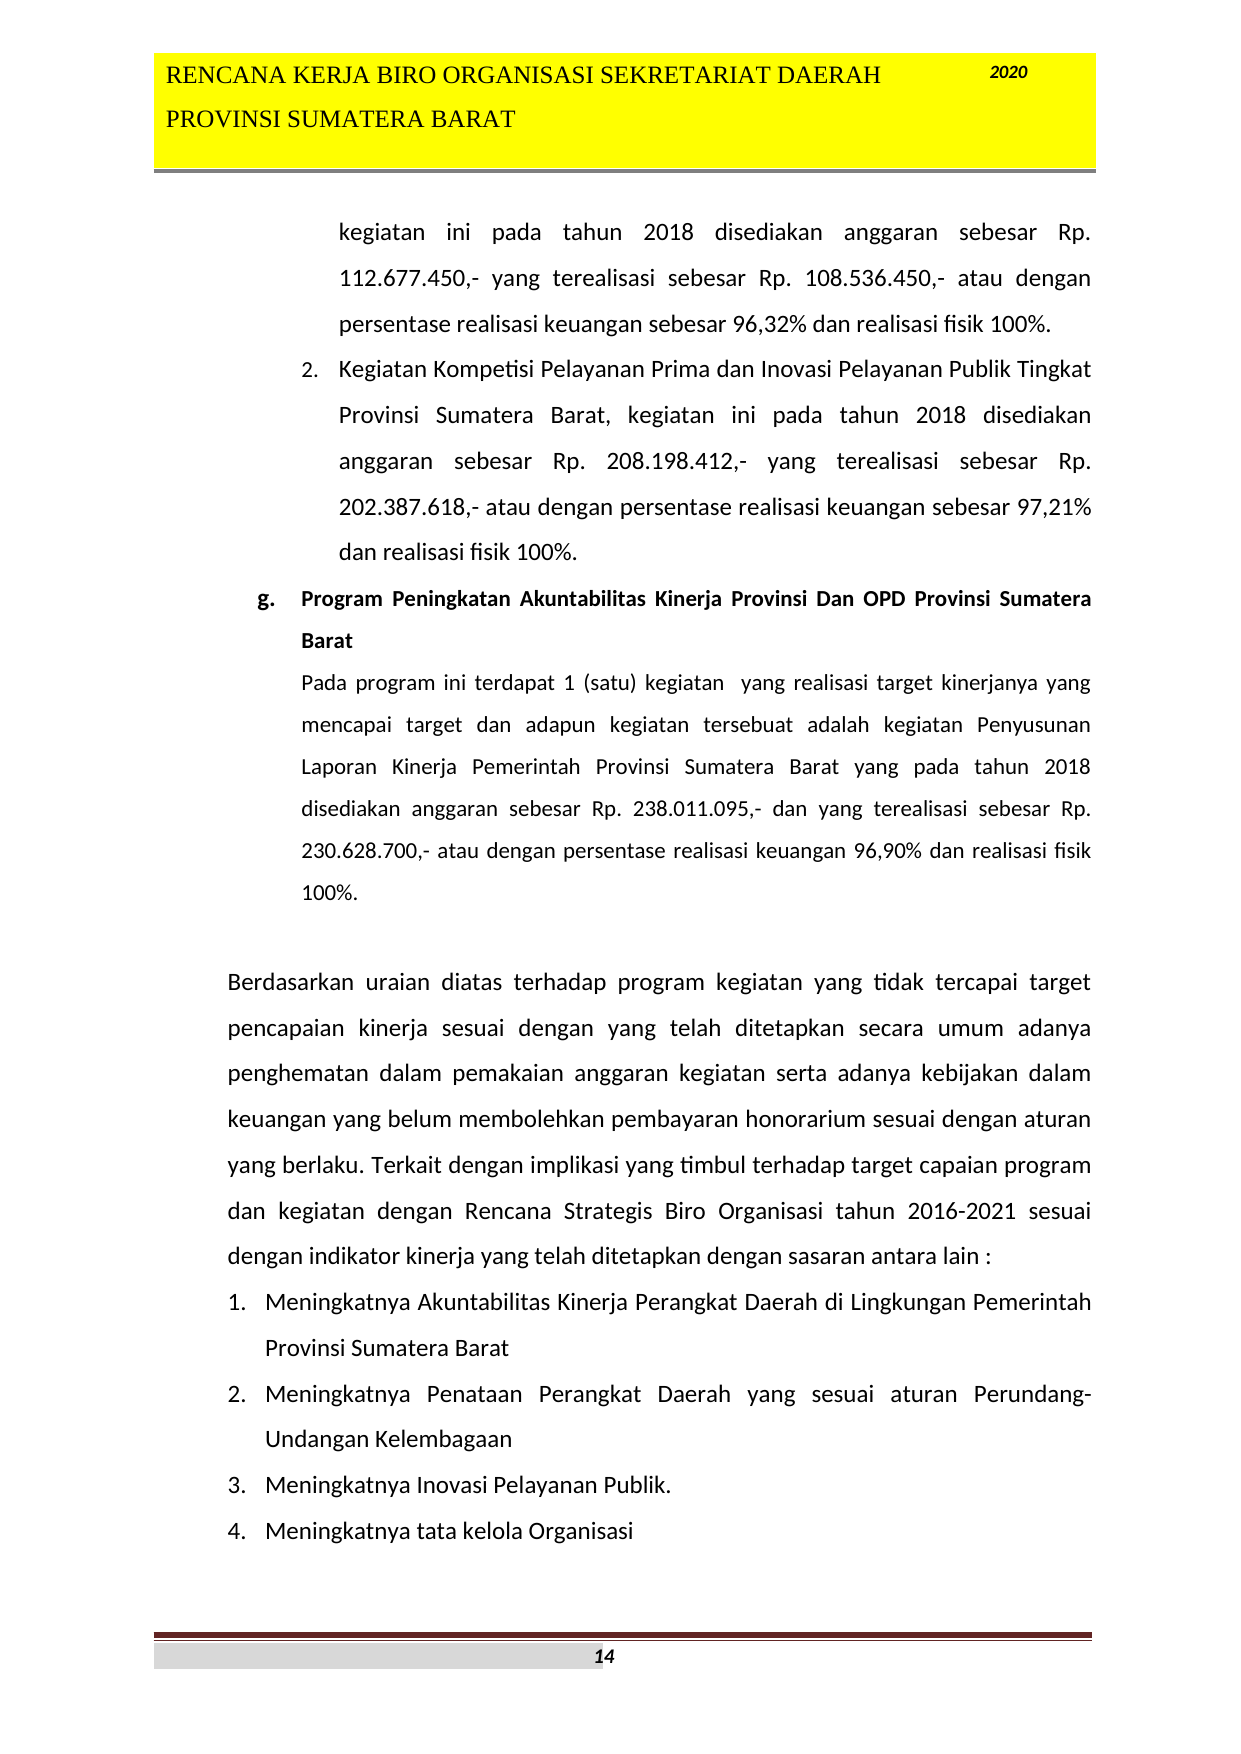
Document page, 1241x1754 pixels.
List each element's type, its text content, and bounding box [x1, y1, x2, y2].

list Meningkatnya tata kelola Organisasi [227, 1515, 1092, 1545]
list Meningkatnya Inovasi Pelayanan Publik. [227, 1469, 1092, 1500]
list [301, 216, 1092, 338]
list Program Peningkatan Akuntabilitas Kinerja Provinsi Dan OPD Provinsi Sumatera Barat [257, 582, 1092, 654]
list Pada program ini terdapat 1 (satu) kegiatan yang realisasi target kinerjanya yang mencapai target dan adapun kegiatan tersebuat adalah kegiatan Penyusunan Laporan Kinerja Pemerintah Provinsi Sumatera Barat yang pada tahun 2018 disediakan anggaran sebesar Rp. 238.011.095,- dan yang terealisasi sebesar Rp. 230.628.700,- atau dengan persentase realisasi keuangan 96,90% dan realisasi fisik 100%. [301, 668, 1092, 906]
list Meningkatnya Akuntabilitas Kinerja Perangkat Daerah di Lingkungan Pemerintah Provinsi Sumatera Barat [227, 1286, 1092, 1362]
list Meningkatnya Penataan Perangkat Daerah yang sesuai aturan Perundang-Undangan Kelembagaan [227, 1378, 1092, 1454]
list Kegiatan Kompetisi Pelayanan Prima dan Inovasi Pelayanan Publik Tingkat Provinsi Sumatera Barat, kegiatan ini pada tahun 2018 disediakan anggaran sebesar Rp. 208.198.412,- yang terealisasi sebesar Rp. 202.387.618,- atau dengan persentase realisasi keuangan sebesar 97,21% dan realisasi fisik 100%. [301, 353, 1092, 567]
text Berdasarkan uraian diatas terhadap program kegiatan yang tidak tercapai target pencapaian kinerja sesuai dengan yang telah ditetapkan secara umum adanya penghematan dalam pemakaian anggaran kegiatan serta adanya kebijakan dalam keuangan yang belum membolehkan pembayaran honorarium sesuai dengan aturan yang berlaku. Terkait dengan implikasi yang timbul terhadap target capaian program dan kegiatan dengan Rencana Strategis Biro Organisasi tahun 2016-2021 sesuai dengan indikator kinerja yang telah ditetapkan dengan sasaran antara lain : [227, 966, 1092, 1271]
